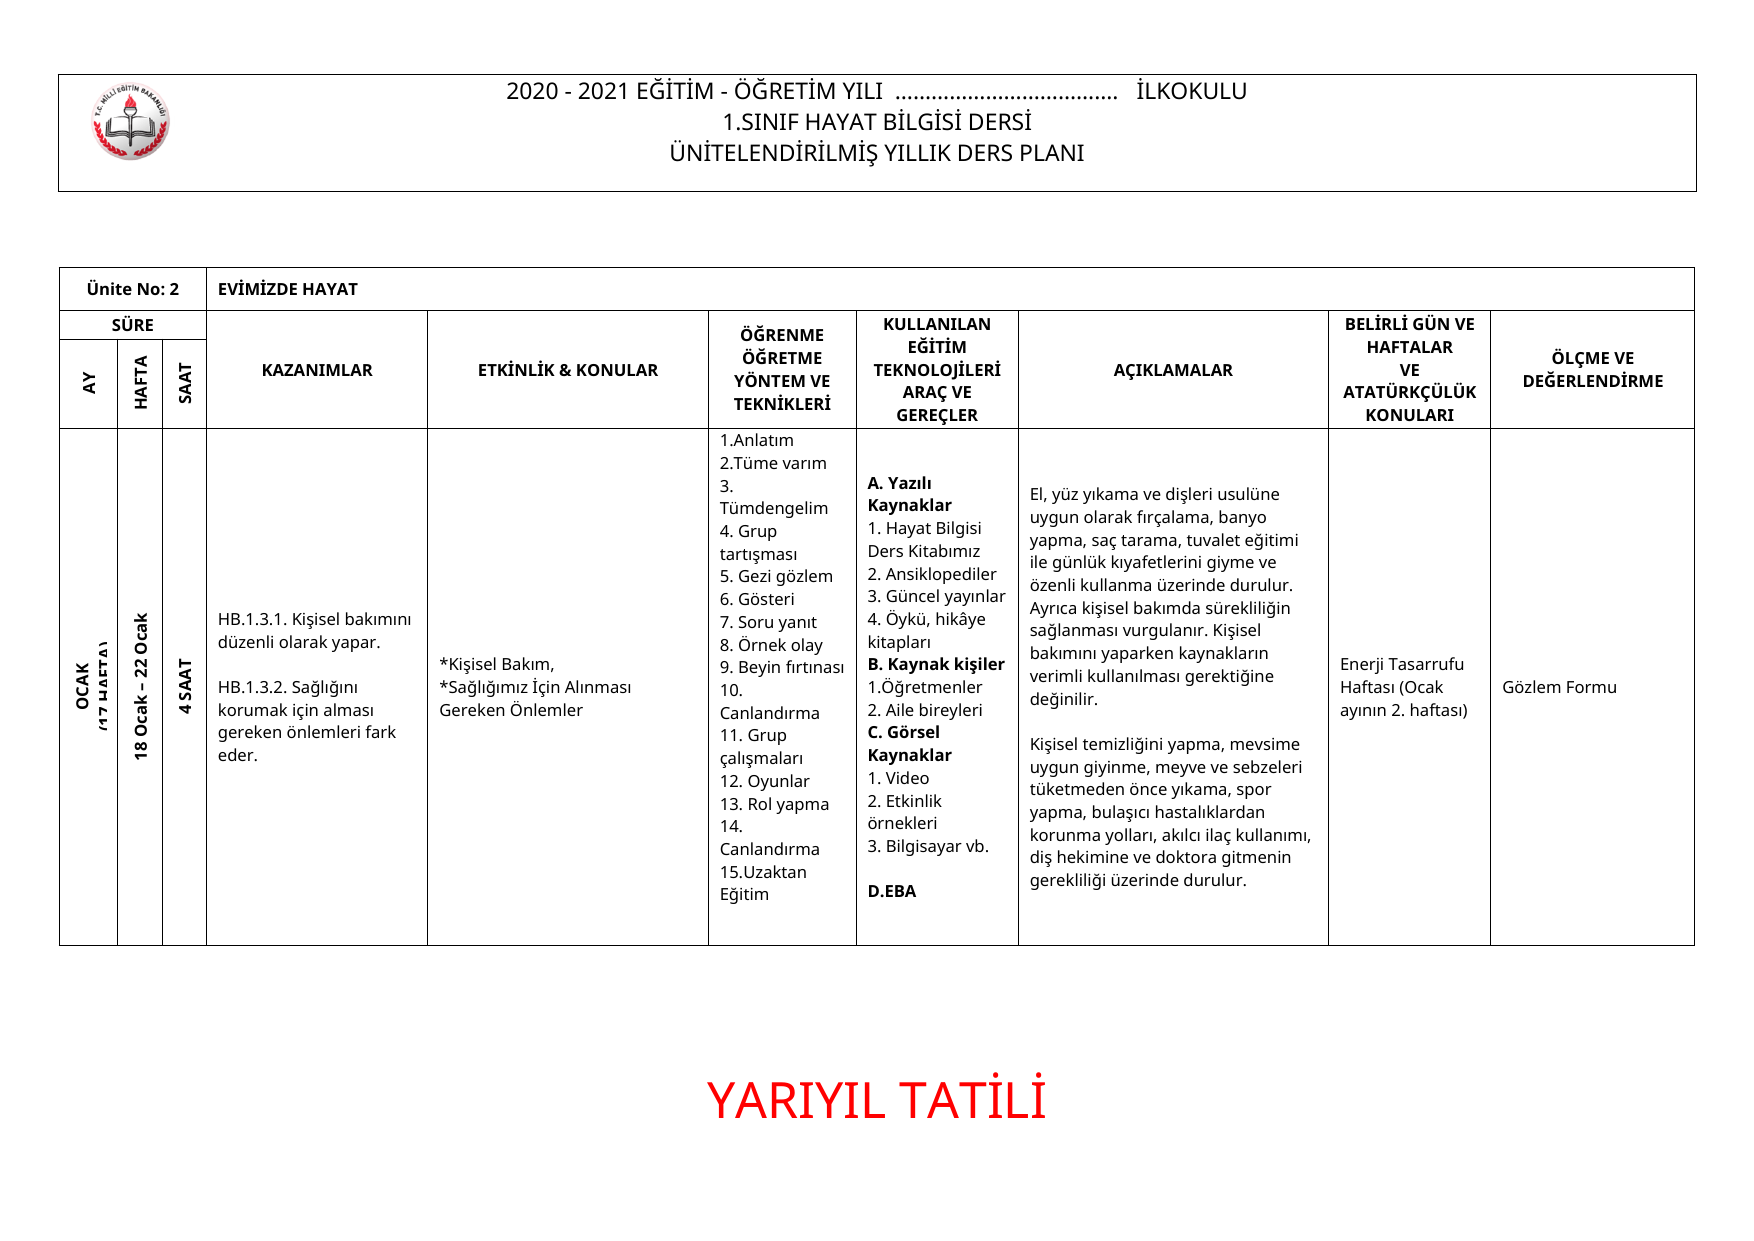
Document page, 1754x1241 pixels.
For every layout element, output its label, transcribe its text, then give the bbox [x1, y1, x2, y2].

table_header EVİMİZDE HAYAT [207, 268, 1694, 310]
text YARIYIL TATİLİ [59, 1065, 1695, 1133]
table_header Ünite No: 2 [60, 268, 206, 310]
table_cell SAAT [163, 340, 206, 428]
table_cell HAFTA [118, 340, 162, 428]
table_cell ÖĞRENME ÖĞRETME YÖNTEM VE TEKNİKLERİ [709, 311, 856, 428]
table_cell 1.Anlatım 2.Tüme varım 3. Tümdengelim 4. Grup tartışması 5. Gezi gözlem 6. Gösteri 7. Soru yanıt 8. Örnek olay 9. Beyin fırtınası 10. Canlandırma 11. Grup çalışmaları 12. Oyunlar 13. Rol yapma 14. Canlandırma 15.Uzaktan Eğitim [709, 429, 856, 945]
table_cell A. Yazılı Kaynaklar 1. Hayat Bilgisi Ders Kitabımız 2. Ansiklopediler 3. Güncel yayınlar 4. Öykü, hikâye kitapları B. Kaynak kişiler 1.Öğretmenler 2. Aile bireyleri C. Görsel Kaynaklar 1. Video 2. Etkinlik örnekleri 3. Bilgisayar vb. D.EBA [857, 429, 1018, 945]
table_cell 18 Ocak – 22 Ocak [118, 429, 162, 945]
table_cell ÖLÇME VE DEĞERLENDİRME [1491, 311, 1694, 428]
table_cell HB.1.3.1. Kişisel bakımını düzenli olarak yapar. HB.1.3.2. Sağlığını korumak için alması gereken önlemleri fark eder. [207, 429, 427, 945]
picture [85, 77, 175, 167]
table_cell Gözlem Formu [1491, 429, 1694, 945]
table_cell El, yüz yıkama ve dişleri usulüne uygun olarak fırçalama, banyo yapma, saç tarama, tuvalet eğitimi ile günlük kıyafetlerini giyme ve özenli kullanma üzerinde durulur. Ayrıca kişisel bakımda sürekliliğin sağlanması vurgulanır. Kişisel bakımını yaparken kaynakların verimli kullanılması gerektiğine değinilir. Kişisel temizliğini yapma, mevsime uygun giyinme, meyve ve sebzeleri tüketmeden önce yıkama, spor yapma, bulaşıcı hastalıklardan korunma yolları, akılcı ilaç kullanımı, diş hekimine ve doktora gitmenin gerekliliği üzerinde durulur. [1019, 429, 1328, 945]
table_cell AÇIKLAMALAR [1019, 311, 1328, 428]
table_cell KULLANILAN EĞİTİM TEKNOLOJİLERİ ARAÇ VE GEREÇLER [857, 311, 1018, 428]
table_cell OCAK (17.HAFTA) [60, 429, 117, 945]
table_cell 4 SAAT [163, 429, 206, 945]
table_cell AY [60, 340, 117, 428]
table_cell ETKİNLİK & KONULAR [428, 311, 708, 428]
table_cell SÜRE [60, 311, 206, 338]
table_cell *Kişisel Bakım, *Sağlığımız İçin Alınması Gereken Önlemler [428, 429, 708, 945]
table_cell Enerji Tasarrufu Haftası (Ocak ayının 2. haftası) [1329, 429, 1490, 945]
table_cell KAZANIMLAR [207, 311, 427, 428]
table_cell BELİRLİ GÜN VE HAFTALAR VE ATATÜRKÇÜLÜK KONULARI [1329, 311, 1490, 428]
